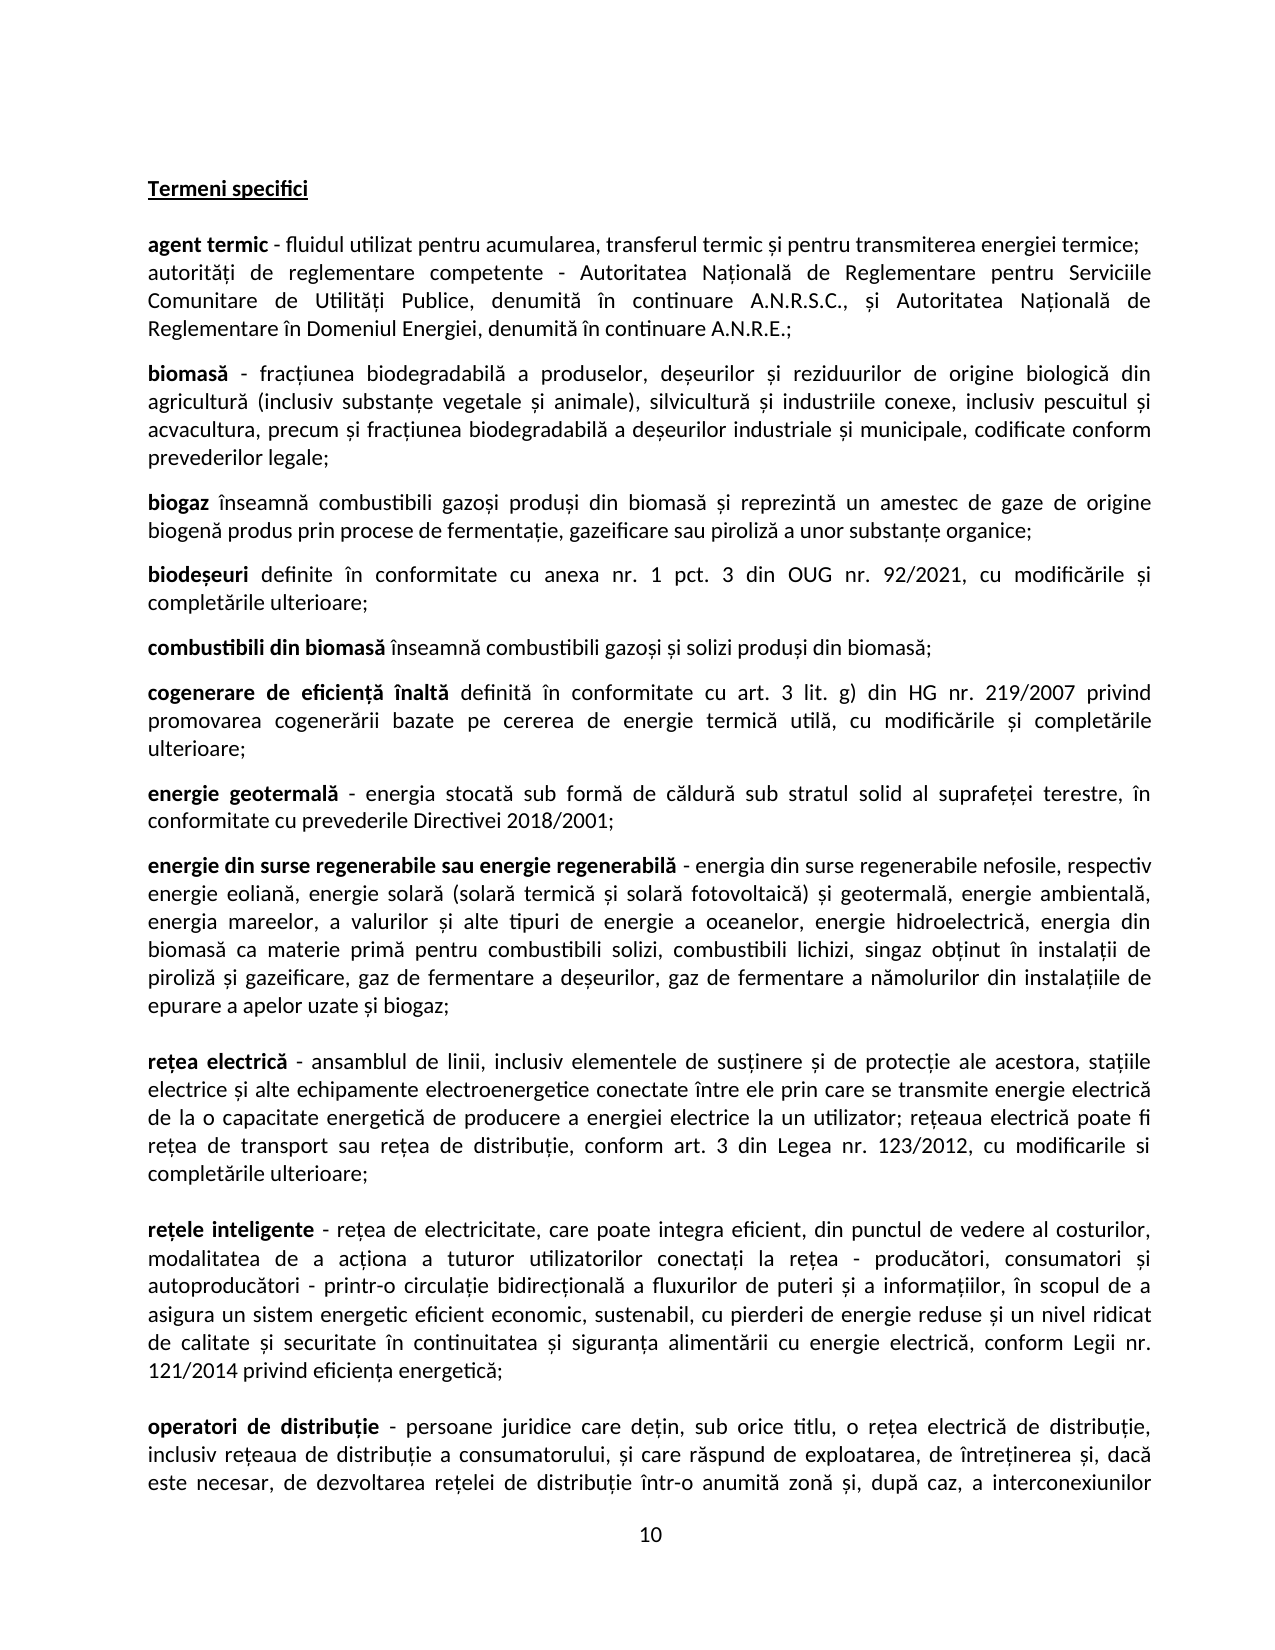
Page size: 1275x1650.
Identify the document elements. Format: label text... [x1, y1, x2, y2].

text biodeșeuri definite în conformitate cu anexa nr. 1 pct. 3 din OUG nr. 92/2021, cu modificările și completările ulterioare; [148, 561, 1153, 617]
text Termeni specifici [148, 174, 1153, 202]
text cogenerare de eficiență înaltă definită în conformitate cu art. 3 lit. g) din HG nr. 219/2007 privind promovarea cogenerării bazate pe cererea de energie termică utilă, cu modificările și completările ulterioare; [148, 678, 1153, 762]
text energie din surse regenerabile sau energie regenerabilă - energia din surse regenerabile nefosile, respectiv energie eoliană, energie solară (solară termică și solară fotovoltaică) și geotermală, energie ambientală, energia mareelor, a valurilor și alte tipuri de energie a oceanelor, energie hidroelectrică, energia din biomasă ca materie primă pentru combustibili solizi, combustibili lichizi, singaz obținut în instalații de piroliză și gazeificare, gaz de fermentare a deșeurilor, gaz de fermentare a nămolurilor din instalațiile de epurare a apelor uzate și biogaz; [148, 851, 1153, 1019]
text agent termic - fluidul utilizat pentru acumularea, transferul termic și pentru transmiterea energiei termice; [148, 230, 1153, 258]
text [148, 1412, 1153, 1496]
text biogaz înseamnă combustibili gazoși produși din biomasă și reprezintă un amestec de gaze de origine biogenă produs prin procese de fermentație, gazeificare sau piroliză a unor substanțe organice; [148, 488, 1153, 544]
text biomasă - fracțiunea biodegradabilă a produselor, deșeurilor și reziduurilor de origine biologică din agricultură (inclusiv substanțe vegetale și animale), silvicultură și industriile conexe, inclusiv pescuitul și acvacultura, precum și fracțiunea biodegradabilă a deșeurilor industriale și municipale, codificate conform prevederilor legale; [148, 359, 1153, 471]
text rețea electrică - ansamblul de linii, inclusiv elementele de susținere și de protecție ale acestora, stațiile electrice și alte echipamente electroenergetice conectate între ele prin care se transmite energie electrică de la o capacitate energetică de producere a energiei electrice la un utilizator; rețeaua electrică poate fi rețea de transport sau rețea de distribuție, conform art. 3 din Legea nr. 123/2012, cu modificarile si completările ulterioare; [148, 1047, 1153, 1188]
text reţele inteligente - rețea de electricitate, care poate integra eficient, din punctul de vedere al costurilor, modalitatea de a acționa a tuturor utilizatorilor conectați la rețea - producători, consumatori și autoproducători - printr-o circulație bidirecțională a fluxurilor de puteri și a informațiilor, în scopul de a asigura un sistem energetic eficient economic, sustenabil, cu pierderi de energie reduse și un nivel ridicat de calitate și securitate în continuitatea și siguranța alimentării cu energie electrică, conform Legii nr. 121/2014 privind eficiența energetică; [148, 1216, 1153, 1384]
text combustibili din biomasă înseamnă combustibili gazoși și solizi produși din biomasă; [148, 633, 1153, 661]
text autorități de reglementare competente - Autoritatea Națională de Reglementare pentru Serviciile Comunitare de Utilități Publice, denumită în continuare A.N.R.S.C., și Autoritatea Națională de Reglementare în Domeniul Energiei, denumită în continuare A.N.R.E.; [148, 258, 1153, 342]
text energie geotermală - energia stocată sub formă de căldură sub stratul solid al suprafeței terestre, în conformitate cu prevederile Directivei 2018/2001; [148, 779, 1153, 835]
